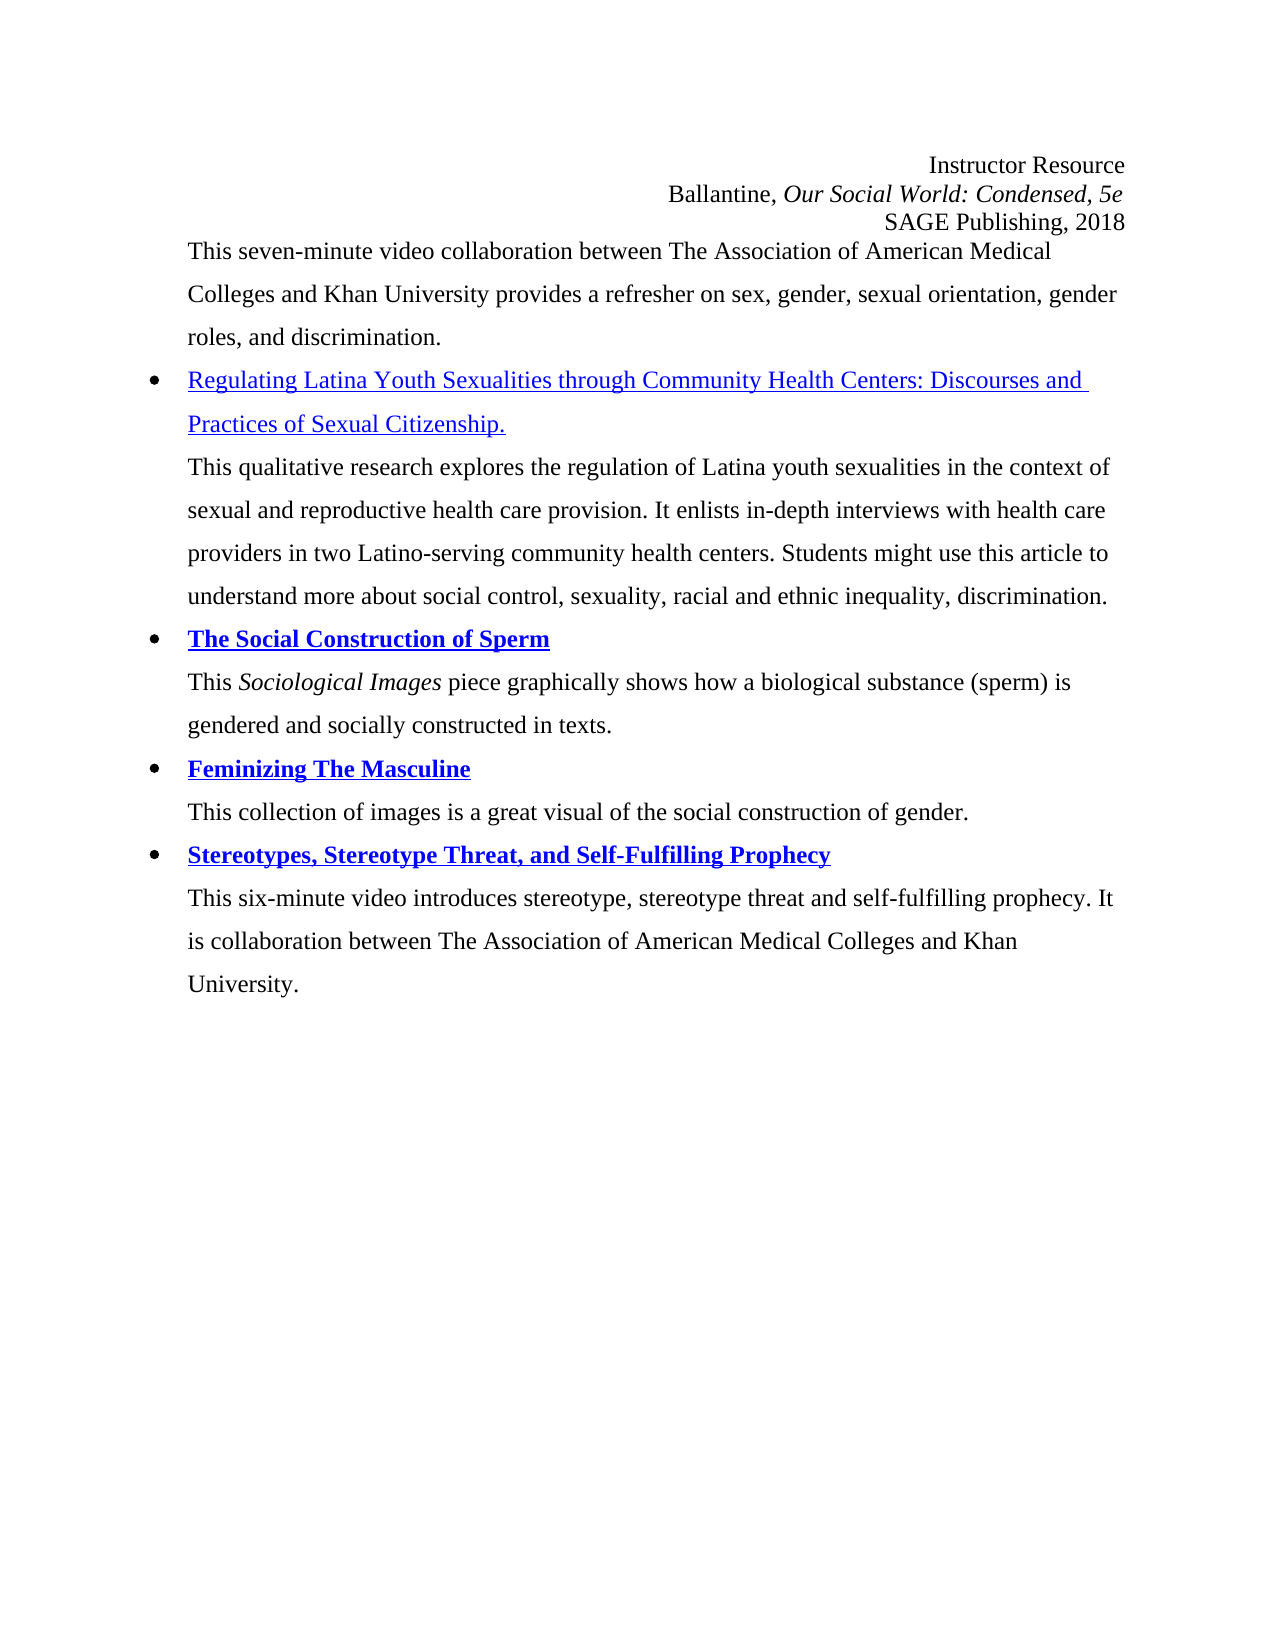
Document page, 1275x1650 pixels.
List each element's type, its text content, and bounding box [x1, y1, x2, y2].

list Feminizing The Masculine [150, 754, 1125, 782]
list Regulating Latina Youth Sexualities through Community Health Centers: Discourses and Practices of Sexual Citizenship. [150, 366, 1125, 437]
text This seven-minute video collaboration between The Association of American Medical Colleges and Khan University provides a refresher on sex, gender, sexual orientation, gender roles, and discrimination. [187, 236, 1125, 351]
text This qualitative research explores the regulation of Latina youth sexualities in the context of sexual and reproductive health care provision. It enlists in-depth interviews with health care providers in two Latino-serving community health centers. Students might use this article to understand more about social control, sexuality, racial and ethnic inequality, discrimination. [187, 452, 1125, 610]
text This Sociological Images piece graphically shows how a biological substance (sperm) is gendered and socially constructed in texts. [187, 667, 1125, 739]
list Stereotypes, Stereotype Threat, and Self-Fulfilling Prophecy [150, 840, 1125, 869]
text This six-minute video introduces stereotype, stereotype threat and self-fulfilling prophecy. It is collaboration between The Association of American Medical Colleges and Khan University. [187, 883, 1125, 998]
list The Social Construction of Sperm [150, 624, 1125, 653]
text This collection of images is a great visual of the social construction of gender. [150, 797, 1125, 826]
